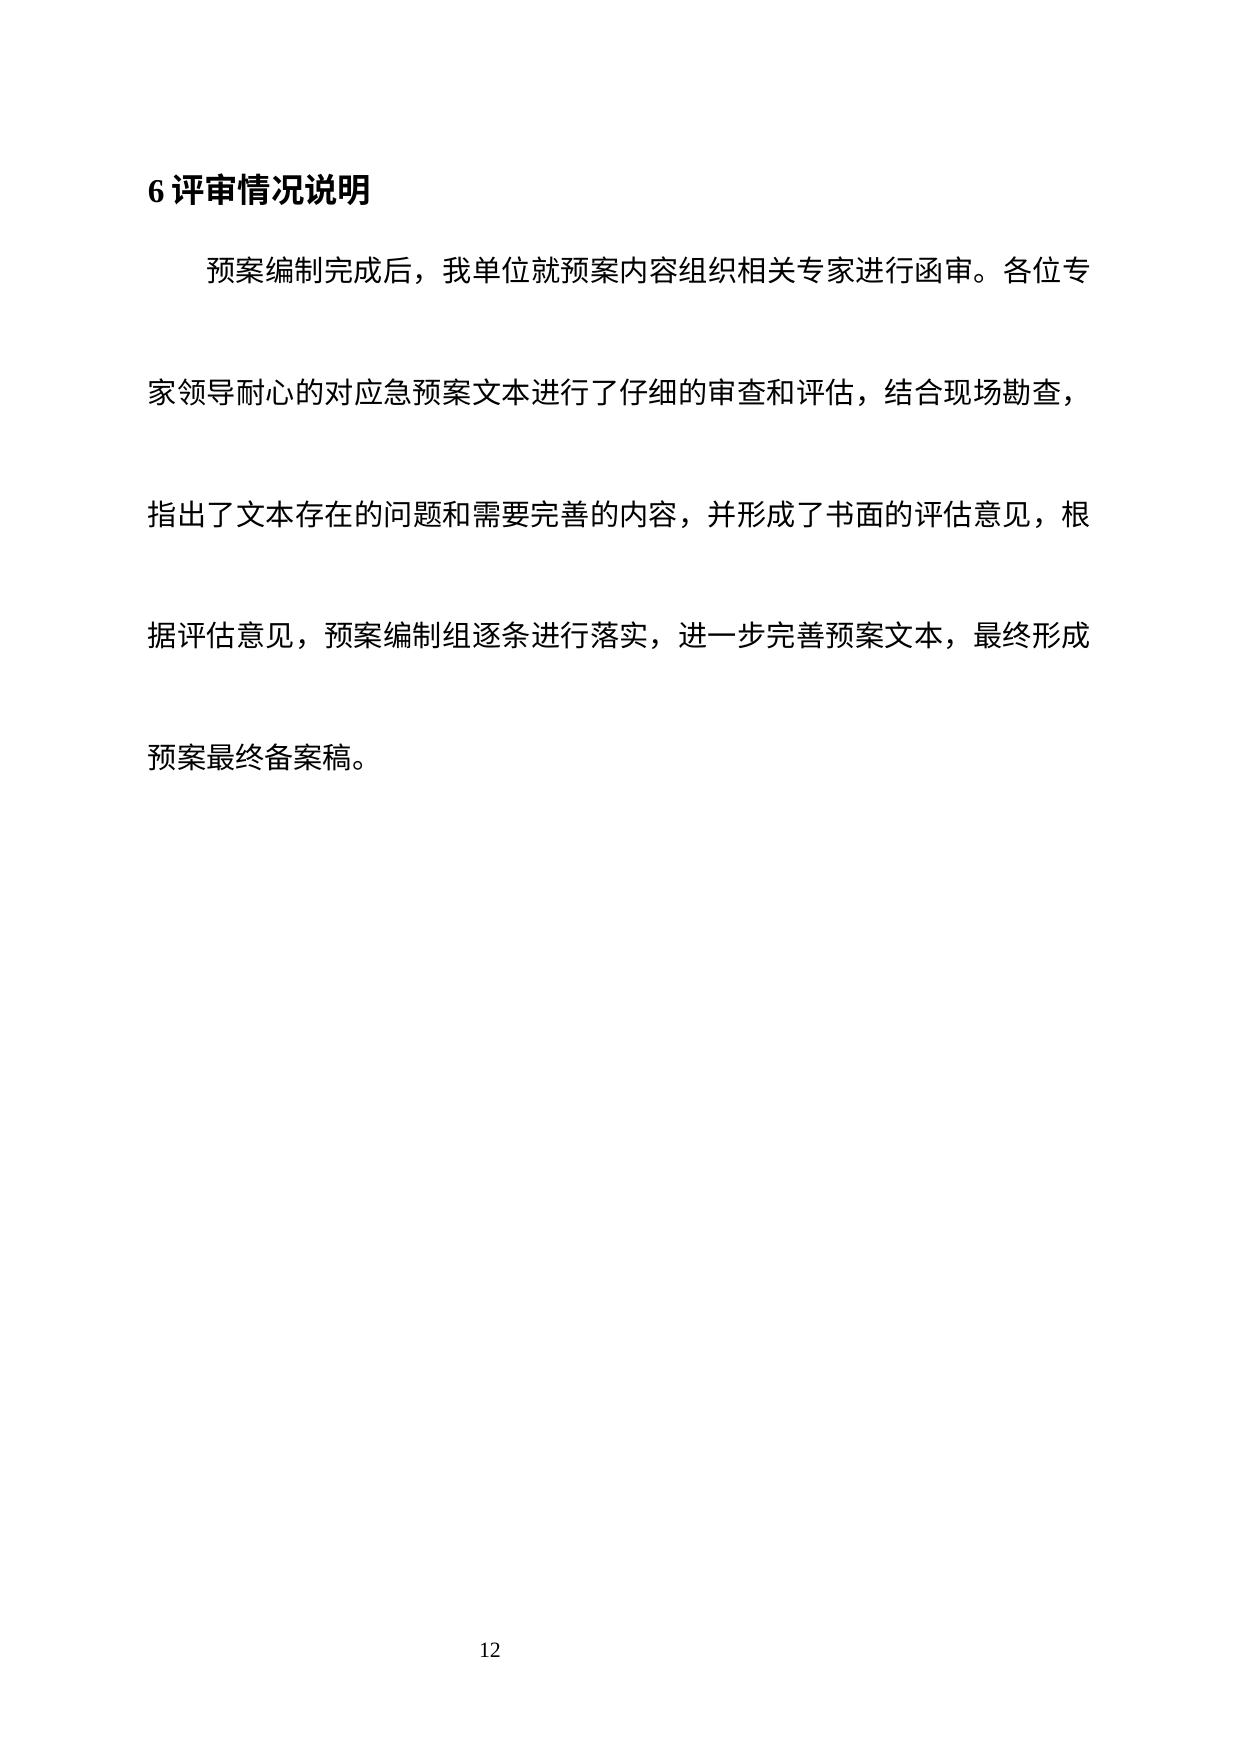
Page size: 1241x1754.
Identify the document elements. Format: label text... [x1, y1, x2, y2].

subtitle 6评审情况说明 [148, 148, 1093, 229]
text 预案编制完成后，我单位就预案内容组织相关专家进行函审。各位专家领导耐心的对应急预案文本进行了仔细的审查和评估，结合现场勘查，指出了文本存在的问题和需要完善的内容，并形成了书面的评估意见，根据评估意见，预案编制组逐条进行落实，进一步完善预案文本，最终形成预案最终备案稿。 [148, 229, 1093, 796]
